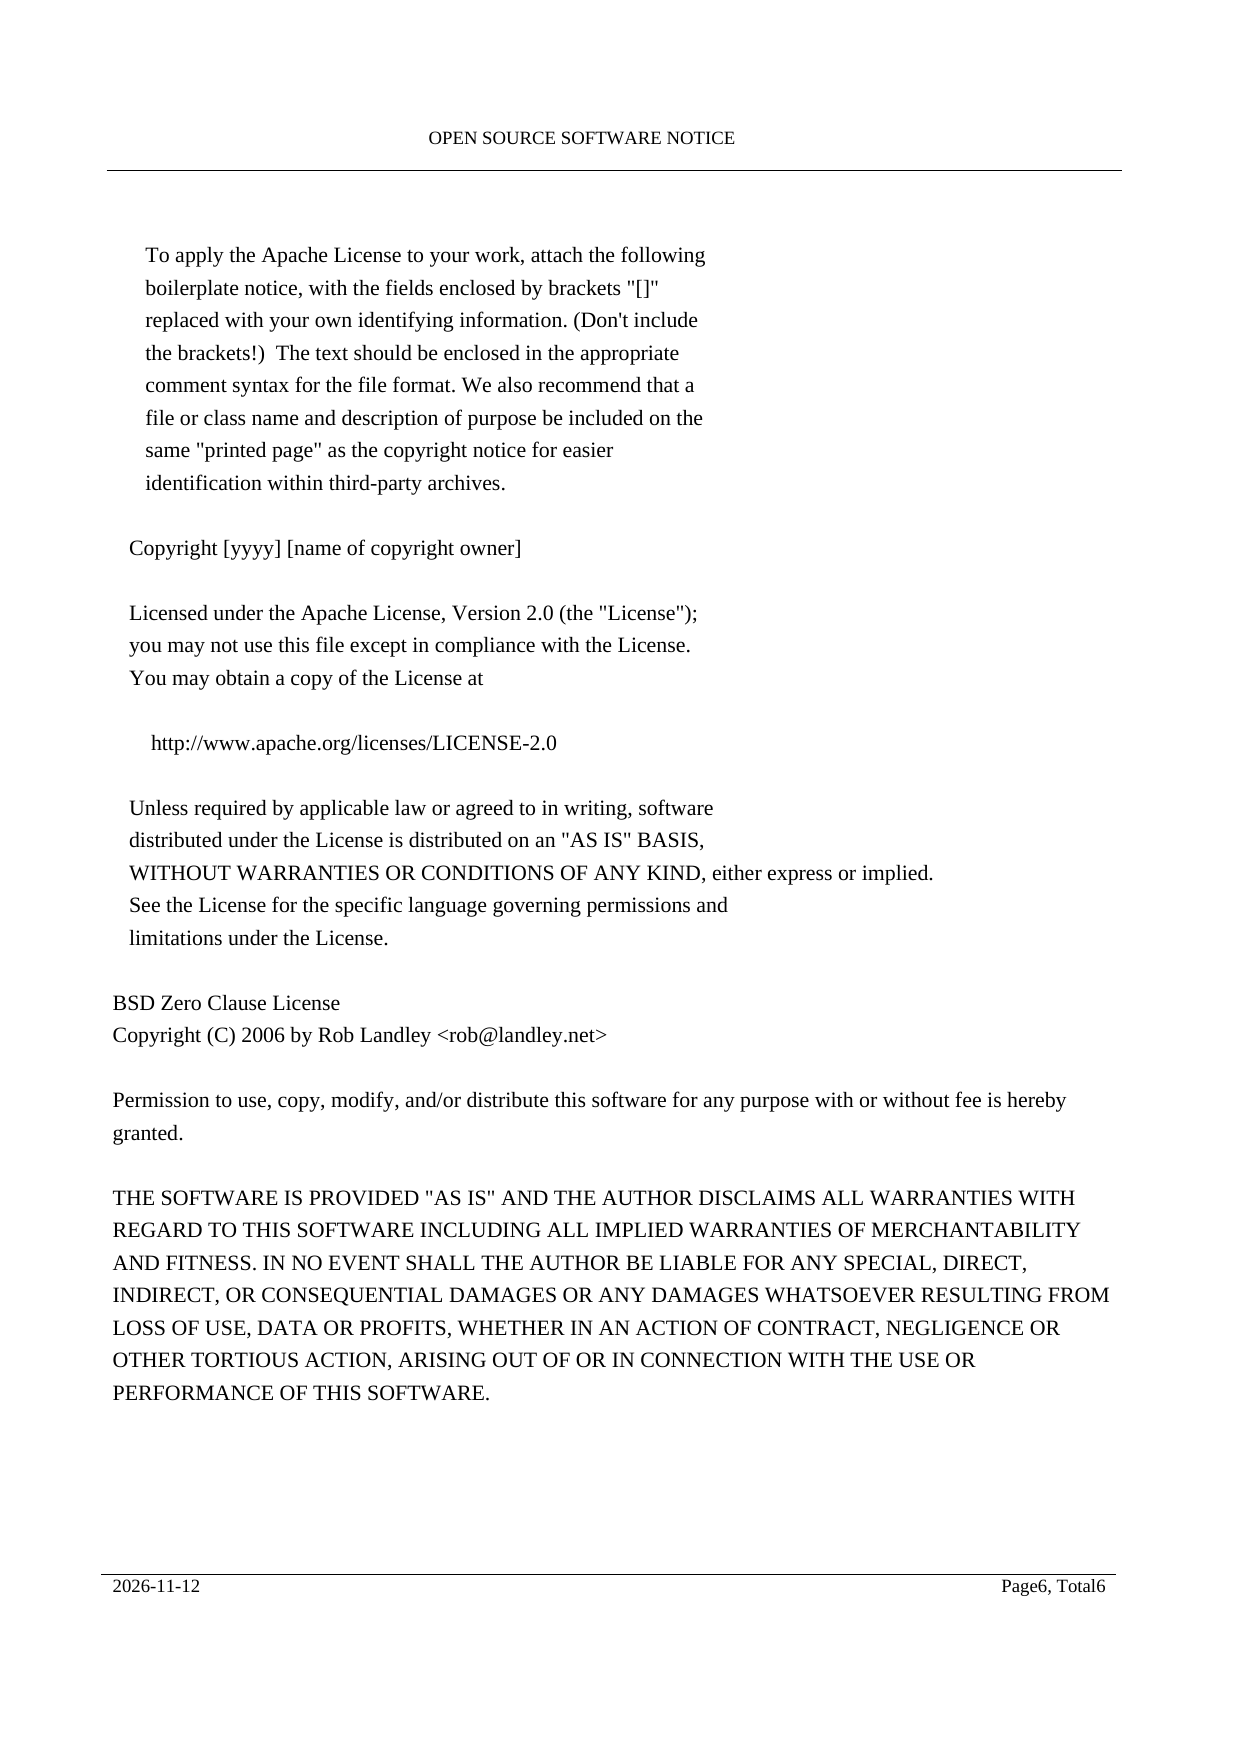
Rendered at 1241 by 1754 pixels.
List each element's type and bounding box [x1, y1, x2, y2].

text [112, 206, 1128, 1441]
